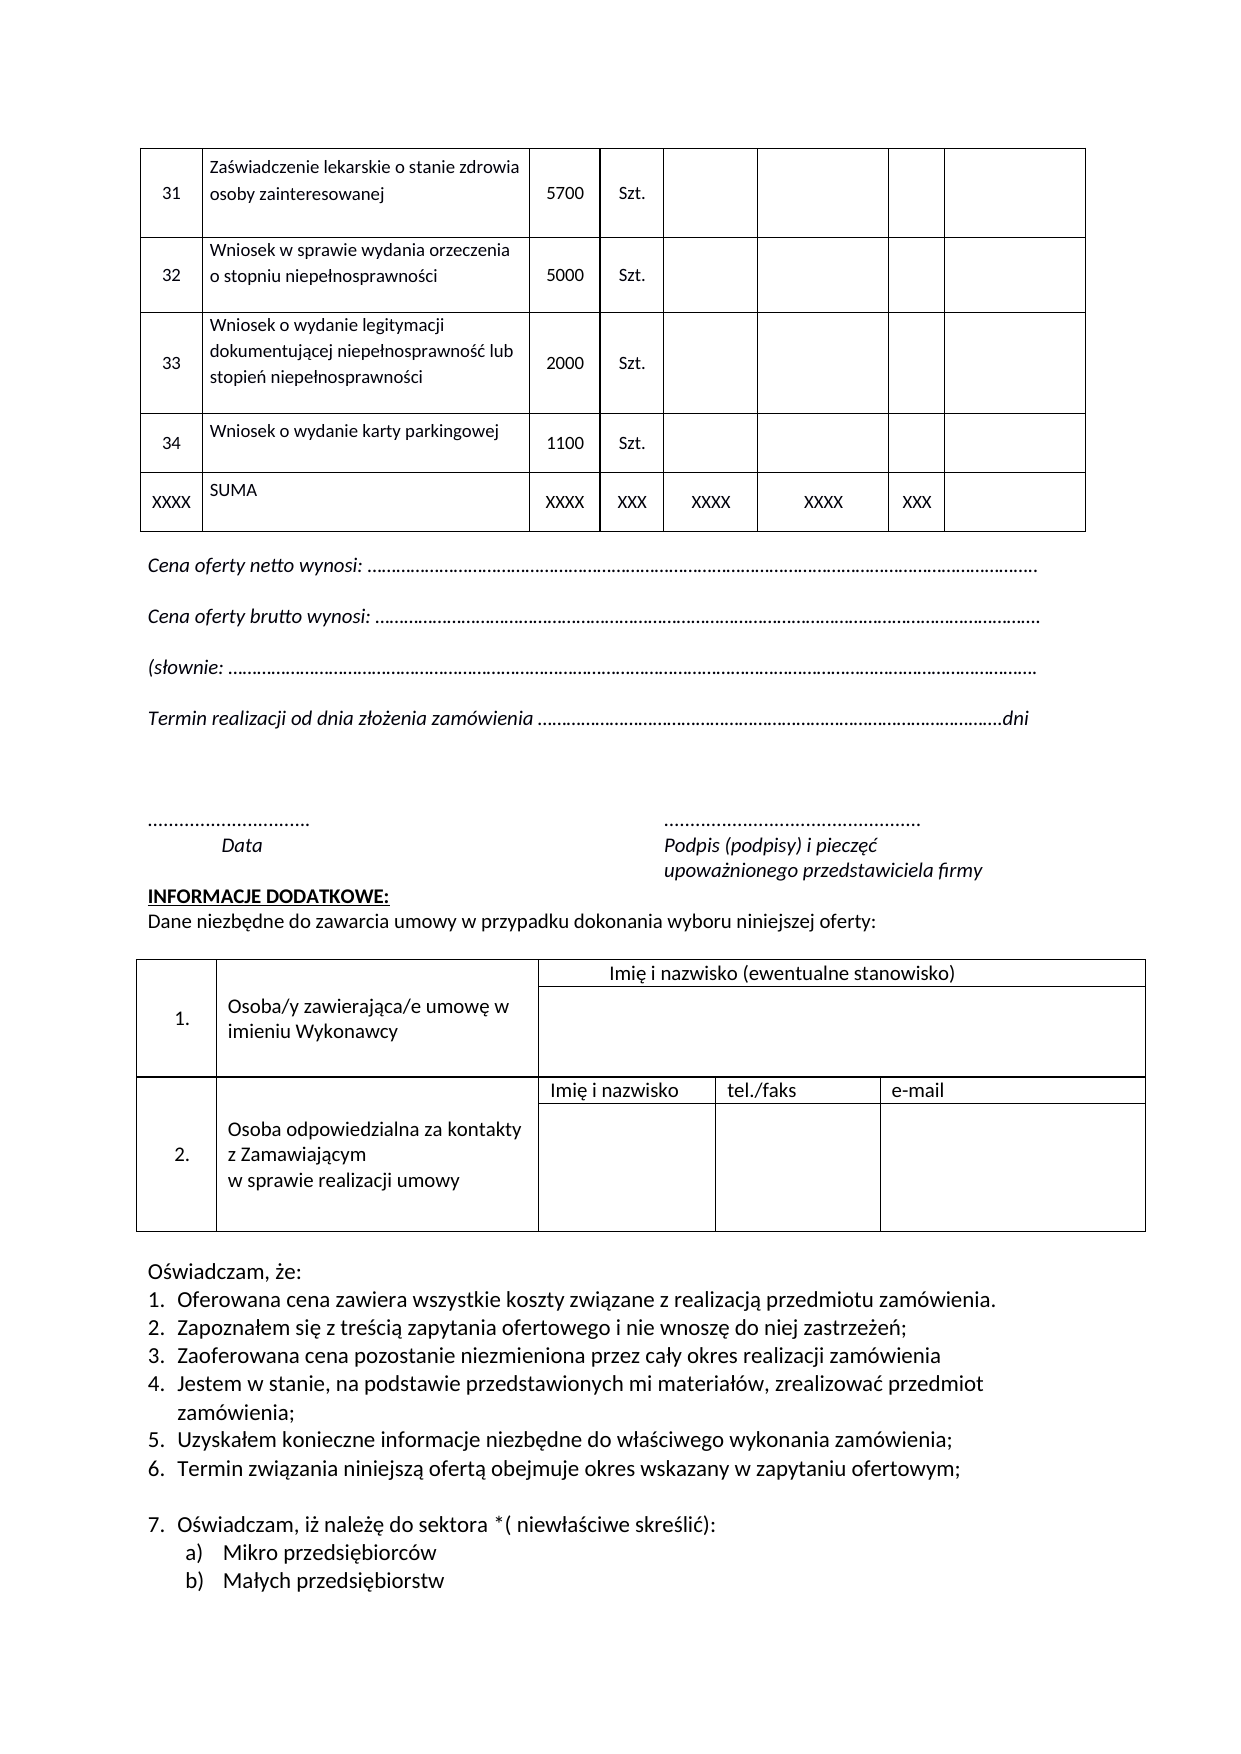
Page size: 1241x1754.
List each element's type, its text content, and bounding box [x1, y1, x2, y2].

table_cell SUMA [203, 473, 529, 531]
text Dane niezbędne do zawarcia umowy w przypadku dokonania wyboru niniejszej oferty: [148, 908, 1093, 934]
table_cell Imię i nazwisko [539, 1078, 715, 1103]
list Zaoferowana cena pozostanie niezmieniona przez cały okres realizacji zamówienia [148, 1342, 1048, 1369]
table_cell [758, 313, 888, 413]
table_cell 5000 [530, 238, 599, 312]
table_cell tel./faks [716, 1078, 880, 1103]
list Jestem w stanie, na podstawie przedstawionych mi materiałów, zrealizować przedmiot zamówienia; [148, 1369, 1048, 1426]
text INFORMACJE DODATKOWE: [148, 883, 1093, 908]
text Termin realizacji od dnia złożenia zamówienia …………………………………………………………………………………….dni [148, 705, 1093, 730]
table_cell 1100 [530, 414, 599, 472]
table_cell Szt. [601, 313, 663, 413]
table_cell [664, 414, 757, 472]
table_cell 32 [141, 238, 202, 312]
table_cell 2. [137, 1078, 216, 1231]
table_cell Wniosek o wydanie karty parkingowej [203, 414, 529, 472]
table_header Osoba/y zawierająca/e umowę w imieniu Wykonawcy [217, 960, 538, 1076]
table_cell [664, 313, 757, 413]
table_cell XXXX [530, 473, 599, 531]
text Oświadczam, że: [148, 1257, 1048, 1286]
table_cell 34 [141, 414, 202, 472]
table_cell [945, 313, 1085, 413]
list Termin związania niniejszą ofertą obejmuje okres wskazany w zapytaniu ofertowym; [148, 1454, 1048, 1482]
text Cena oferty netto wynosi: ………………………………………………………………………………………………………………………….. [148, 552, 1093, 578]
list Oświadczam, iż należę do sektora *( niewłaściwe skreślić): [148, 1510, 1093, 1538]
table_header 1. [137, 960, 216, 1076]
table_cell [758, 149, 888, 237]
table_cell [945, 149, 1085, 237]
table_cell [758, 238, 888, 312]
table_cell XXX [601, 473, 663, 531]
text Data Podpis (podpisy) i pieczęć upoważnionego przedstawiciela firmy [148, 832, 1093, 883]
table_cell 33 [141, 313, 202, 413]
table_cell [881, 1104, 1145, 1231]
table_cell 2000 [530, 313, 599, 413]
table_cell Szt. [601, 414, 663, 472]
table_header Imię i nazwisko (ewentualne stanowisko) [539, 960, 1145, 986]
list Oferowana cena zawiera wszystkie koszty związane z realizacją przedmiotu zamówienia. [148, 1286, 1048, 1313]
list Zapoznałem się z treścią zapytania ofertowego i nie wnoszę do niej zastrzeżeń; [148, 1313, 1048, 1342]
table_cell XXXX [758, 473, 888, 531]
table_cell Szt. [601, 238, 663, 312]
table_cell [539, 987, 1145, 1076]
table_cell [889, 414, 944, 472]
table_cell Wniosek o wydanie legitymacji dokumentującej niepełnosprawność lub stopień niepełnosprawności [203, 313, 529, 413]
table_cell [945, 414, 1085, 472]
table_cell XXXX [664, 473, 757, 531]
text Cena oferty brutto wynosi: …………………………………………………………………………………………………………………………. [148, 603, 1093, 629]
table_cell Wniosek w sprawie wydania orzeczenia o stopniu niepełnosprawności [203, 238, 529, 312]
table_cell Osoba odpowiedzialna za kontakty z Zamawiającym w sprawie realizacji umowy [217, 1078, 538, 1231]
table_cell [889, 313, 944, 413]
table_cell e-mail [881, 1078, 1145, 1103]
list Uzyskałem konieczne informacje niezbędne do właściwego wykonania zamówienia; [148, 1426, 1048, 1454]
text ............................... ................................................. [148, 807, 1093, 832]
table_cell [945, 238, 1085, 312]
table_cell 5700 [530, 149, 599, 237]
text (słownie: ……………………………………………………………………………………………………………………………………………………. [148, 654, 1093, 679]
table_cell [889, 149, 944, 237]
table_cell [758, 414, 888, 472]
table_cell Zaświadczenie lekarskie o stanie zdrowia osoby zainteresowanej [203, 149, 529, 237]
table_cell [664, 149, 757, 237]
table_cell Szt. [601, 149, 663, 237]
table_cell [716, 1104, 880, 1231]
table_cell XXX [889, 473, 944, 531]
table_cell 31 [141, 149, 202, 237]
table_cell [889, 238, 944, 312]
table_cell [539, 1104, 715, 1231]
table_cell [945, 473, 1085, 531]
table_cell [664, 238, 757, 312]
list Mikro przedsiębiorców [185, 1538, 1093, 1566]
table_cell XXXX [141, 473, 202, 531]
list Małych przedsiębiorstw [185, 1566, 1093, 1594]
